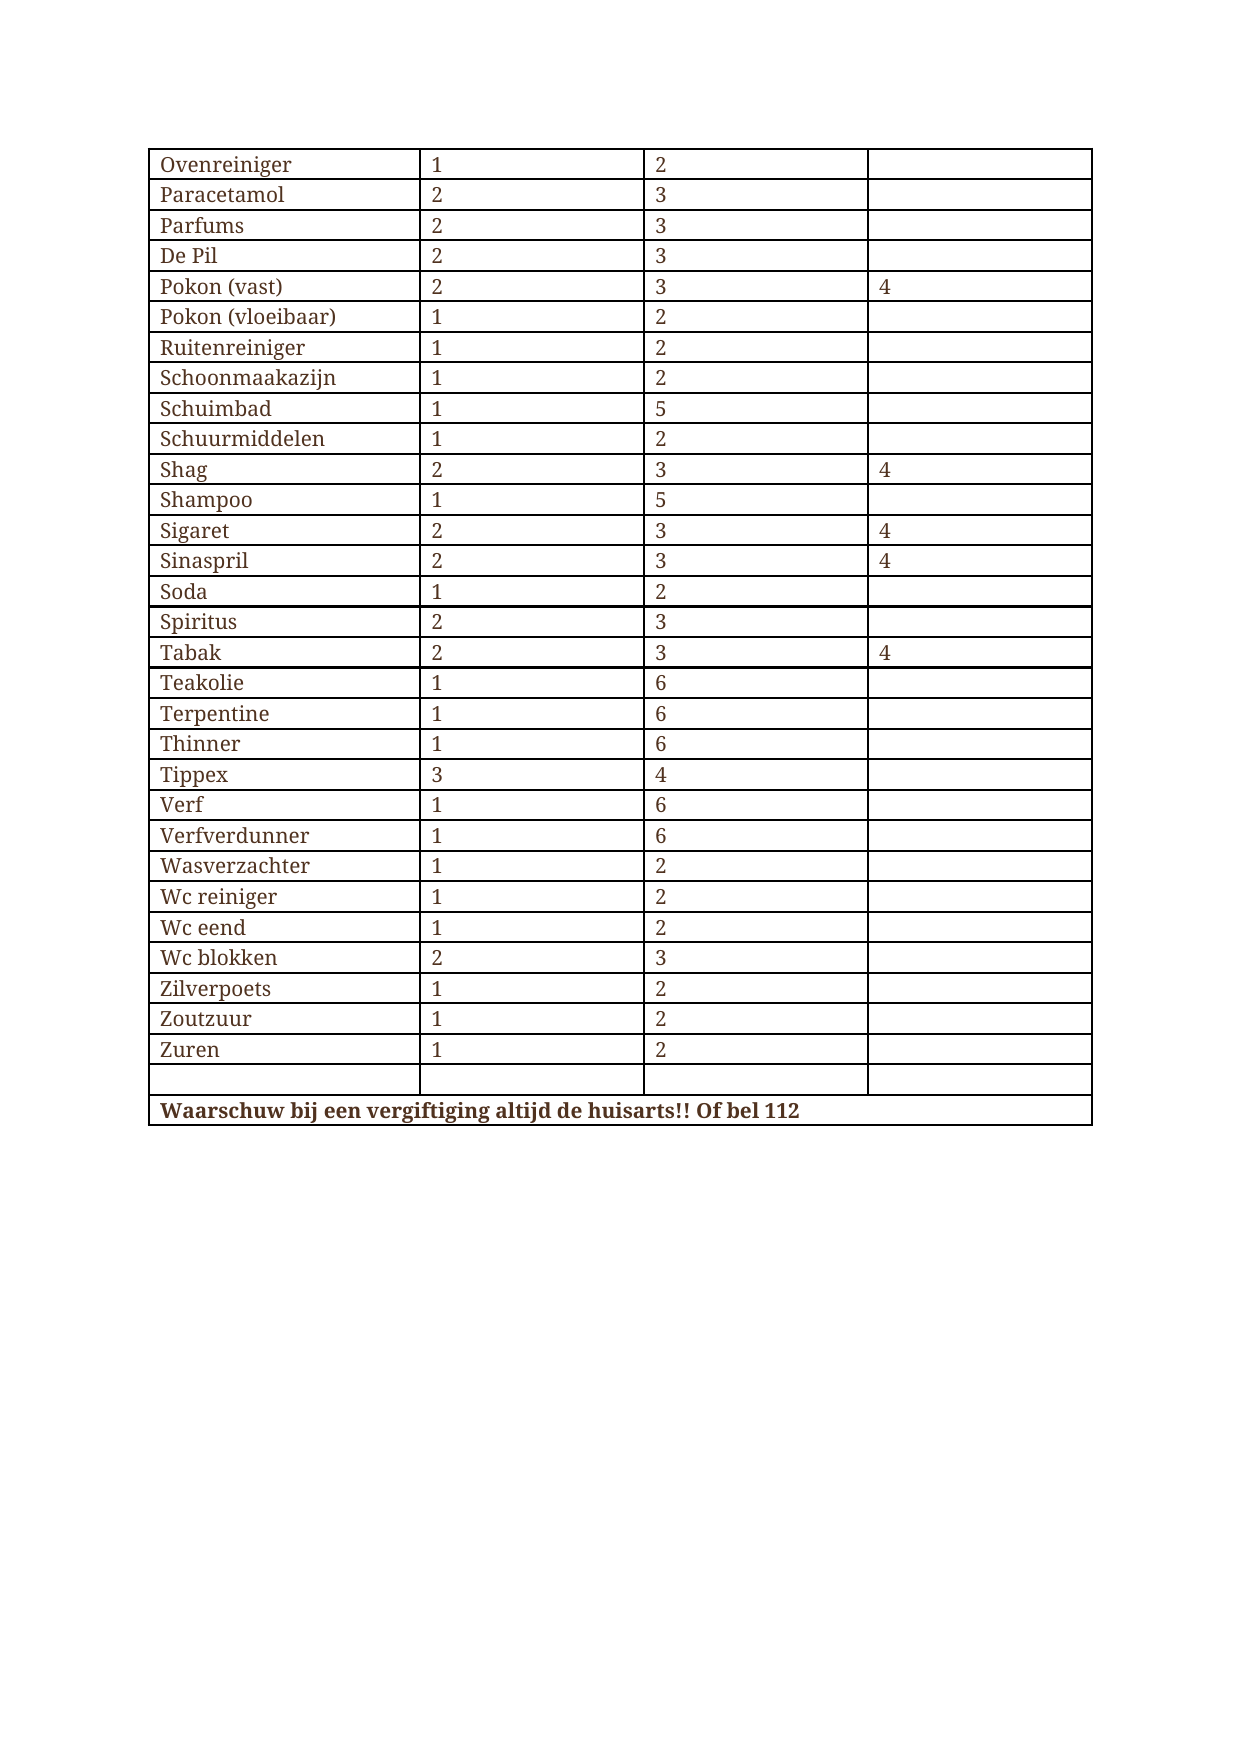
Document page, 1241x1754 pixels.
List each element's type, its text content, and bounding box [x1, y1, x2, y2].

table_cell 3 [645, 608, 867, 636]
table_cell [869, 699, 1091, 727]
table_cell 2 [421, 211, 643, 239]
table_cell 1 [421, 699, 643, 727]
table_cell 1 [421, 150, 643, 178]
table_cell 1 [421, 302, 643, 331]
table_cell Thinner [150, 730, 419, 758]
table_cell [869, 211, 1091, 239]
table_cell 2 [645, 1004, 867, 1033]
table_cell 3 [645, 546, 867, 575]
table_cell 2 [421, 516, 643, 544]
table_cell [869, 394, 1091, 422]
table_cell 1 [421, 791, 643, 819]
table_cell 3 [645, 211, 867, 239]
table_cell 2 [421, 546, 643, 575]
table_cell 4 [869, 516, 1091, 544]
table_cell 3 [645, 638, 867, 666]
table_cell 3 [421, 760, 643, 788]
table_cell Ruitenreiniger [150, 333, 419, 361]
table_cell 2 [645, 1035, 867, 1063]
table_cell 1 [421, 913, 643, 941]
table_cell [869, 608, 1091, 636]
table_cell 2 [421, 943, 643, 972]
table_cell Zuren [150, 1035, 419, 1063]
table_cell [869, 333, 1091, 361]
table_cell Shampoo [150, 485, 419, 514]
table_cell Ovenreiniger [150, 150, 419, 178]
table_cell 2 [421, 608, 643, 636]
table_cell 3 [645, 272, 867, 300]
table_cell 1 [421, 821, 643, 849]
table_cell [421, 1065, 643, 1094]
table_cell Sinaspril [150, 546, 419, 575]
table_cell 2 [645, 333, 867, 361]
table_cell 1 [421, 730, 643, 758]
table_cell 6 [645, 699, 867, 727]
table_cell 3 [645, 516, 867, 544]
table_cell Terpentine [150, 699, 419, 727]
table_cell 2 [421, 638, 643, 666]
table_cell Spiritus [150, 608, 419, 636]
table_cell 1 [421, 882, 643, 911]
table_cell Soda [150, 577, 419, 605]
table_cell [869, 974, 1091, 1002]
table_cell [869, 485, 1091, 514]
table_cell [869, 821, 1091, 849]
table_cell 6 [645, 669, 867, 697]
table_cell 6 [645, 791, 867, 819]
table_cell 1 [421, 974, 643, 1002]
table_cell 4 [869, 546, 1091, 575]
table_cell Schuimbad [150, 394, 419, 422]
table_cell 1 [421, 669, 643, 697]
table_cell [869, 760, 1091, 788]
table_cell [869, 852, 1091, 880]
table_cell [869, 882, 1091, 911]
table_cell Paracetamol [150, 180, 419, 209]
table_cell Teakolie [150, 669, 419, 697]
table_cell Zilverpoets [150, 974, 419, 1002]
table_cell Tippex [150, 760, 419, 788]
table_cell [869, 302, 1091, 331]
table_cell Waarschuw bij een vergiftiging altijd de huisarts!! Of bel 112 [150, 1096, 1091, 1124]
table_cell 6 [645, 730, 867, 758]
table_cell Pokon (vloeibaar) [150, 302, 419, 331]
table_cell 2 [421, 455, 643, 483]
table_cell Wc reiniger [150, 882, 419, 911]
table_cell 2 [421, 180, 643, 209]
table_cell 5 [645, 485, 867, 514]
table_cell Wc blokken [150, 943, 419, 972]
table_cell [869, 150, 1091, 178]
table_cell 4 [869, 455, 1091, 483]
table_cell [150, 1065, 419, 1094]
table_cell [869, 577, 1091, 605]
table_cell [869, 1004, 1091, 1033]
table_cell [645, 1065, 867, 1094]
table_cell 4 [869, 272, 1091, 300]
table_cell 2 [645, 363, 867, 392]
table_cell 1 [421, 394, 643, 422]
table_cell 5 [645, 394, 867, 422]
table_cell 2 [645, 974, 867, 1002]
table_cell 2 [645, 882, 867, 911]
table_cell Shag [150, 455, 419, 483]
table_cell 3 [645, 943, 867, 972]
table_cell 1 [421, 333, 643, 361]
table_cell Pokon (vast) [150, 272, 419, 300]
table_cell 1 [421, 363, 643, 392]
table_cell Parfums [150, 211, 419, 239]
table_cell 2 [421, 241, 643, 270]
table_cell 3 [645, 180, 867, 209]
table_cell [869, 791, 1091, 819]
table_cell 1 [421, 1035, 643, 1063]
table_cell 1 [421, 485, 643, 514]
table_cell 3 [645, 455, 867, 483]
table_cell [869, 363, 1091, 392]
table_cell 3 [645, 241, 867, 270]
table_cell [869, 424, 1091, 453]
table_cell 2 [645, 424, 867, 453]
table_cell [869, 1035, 1091, 1063]
table_cell Verf [150, 791, 419, 819]
table_cell [869, 1065, 1091, 1094]
table_cell De Pil [150, 241, 419, 270]
table_cell 2 [645, 852, 867, 880]
table_cell Wasverzachter [150, 852, 419, 880]
table_cell 2 [645, 913, 867, 941]
table_cell [869, 730, 1091, 758]
table_cell 4 [869, 638, 1091, 666]
table_cell Verfverdunner [150, 821, 419, 849]
table_cell [869, 669, 1091, 697]
table_cell 6 [645, 821, 867, 849]
table_cell Tabak [150, 638, 419, 666]
table_cell [869, 943, 1091, 972]
table_cell 4 [645, 760, 867, 788]
table_cell [869, 913, 1091, 941]
table_cell Zoutzuur [150, 1004, 419, 1033]
table_cell 1 [421, 577, 643, 605]
table_cell Schuurmiddelen [150, 424, 419, 453]
table_cell 2 [645, 302, 867, 331]
table_cell 1 [421, 424, 643, 453]
table_cell 2 [645, 577, 867, 605]
table_cell [869, 241, 1091, 270]
table_cell 2 [645, 150, 867, 178]
table_cell Wc eend [150, 913, 419, 941]
table_cell Schoonmaakazijn [150, 363, 419, 392]
table_cell 2 [421, 272, 643, 300]
table_cell 1 [421, 1004, 643, 1033]
table_cell [869, 180, 1091, 209]
table_cell 1 [421, 852, 643, 880]
table_cell Sigaret [150, 516, 419, 544]
